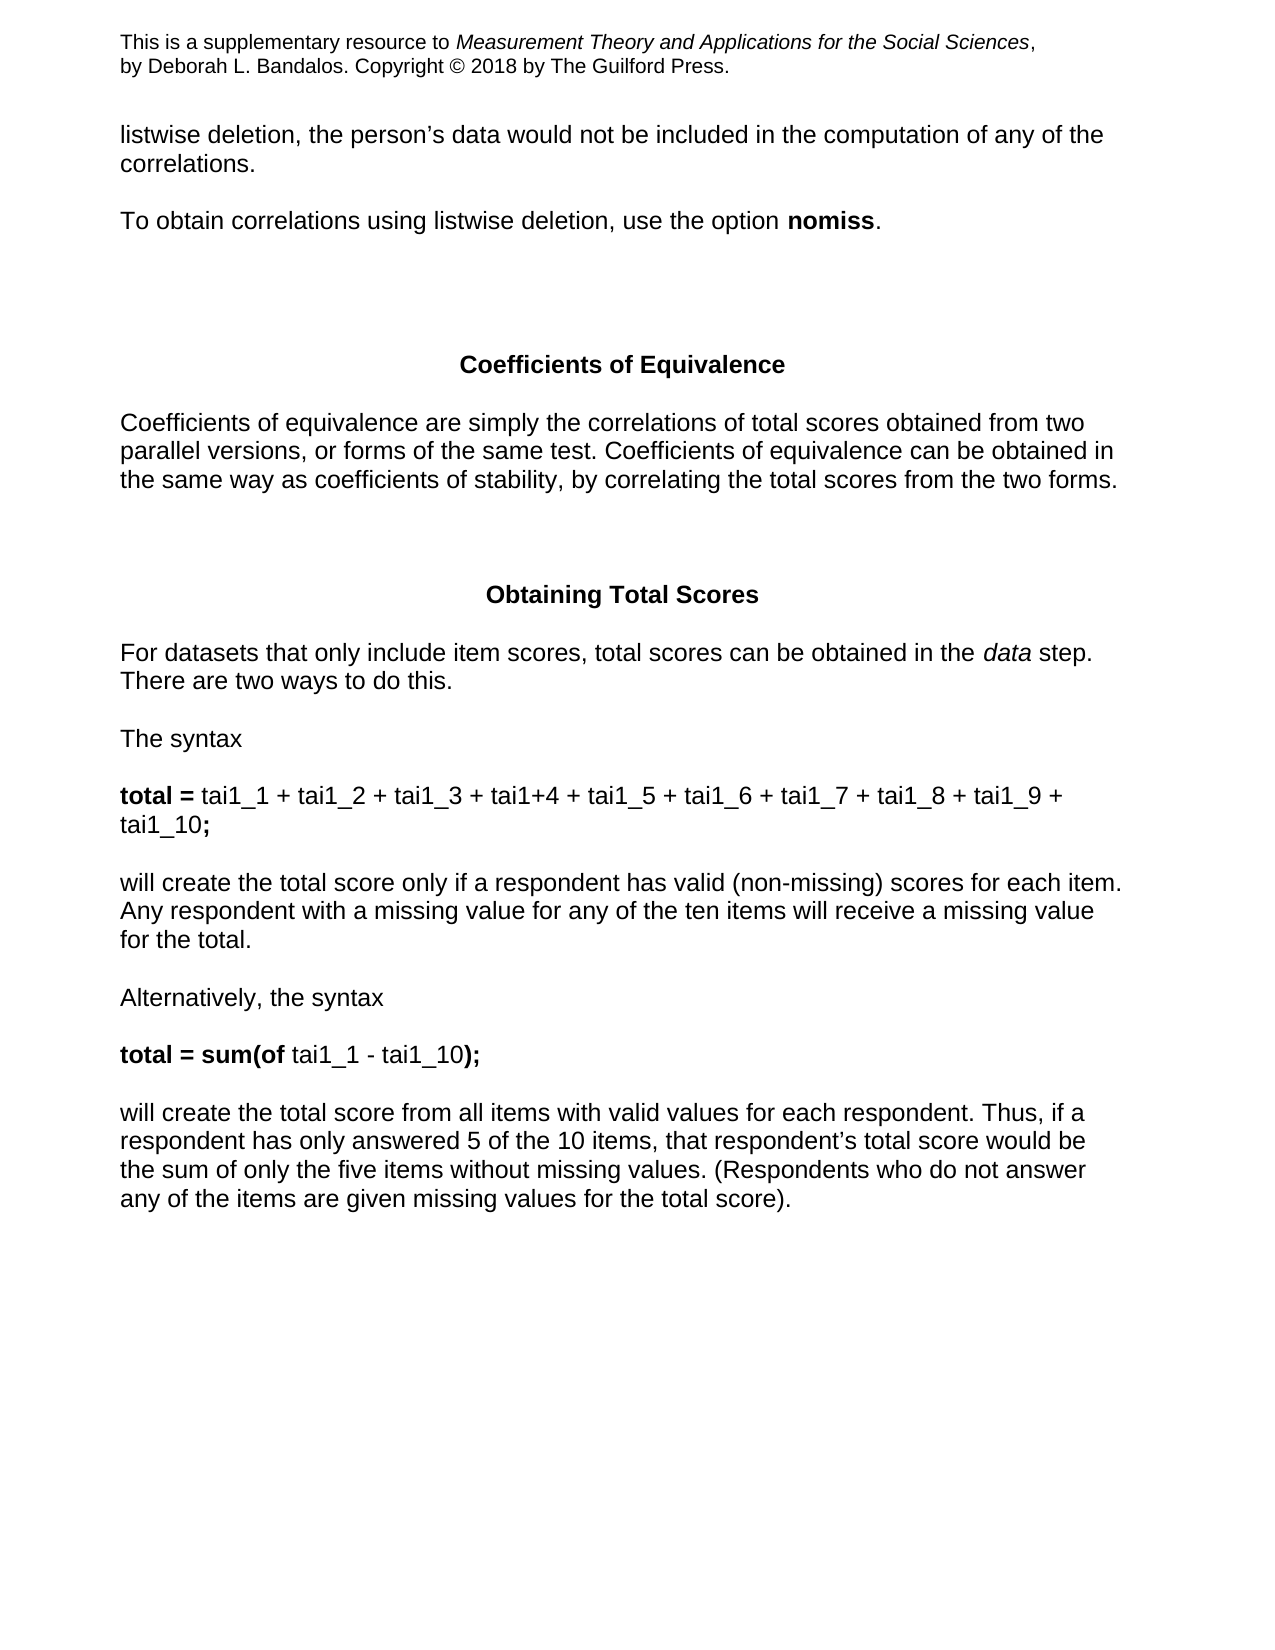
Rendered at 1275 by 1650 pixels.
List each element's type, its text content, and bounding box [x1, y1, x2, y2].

text There are two ways to do this. [120, 666, 1125, 695]
text Alternatively, the syntax [120, 982, 1125, 1011]
text total = sum(of tai1_1 - tai1_10); [120, 1040, 1125, 1069]
text Coefficients of Equivalence [120, 350, 1125, 379]
text Obtaining Total Scores [120, 580, 1125, 609]
text For datasets that only include item scores, total scores can be obtained in the data step. [120, 637, 1125, 666]
text To obtain correlations using listwise deletion, use the option nomiss. [120, 206, 1125, 235]
text will create the total score only if a respondent has valid (non-missing) scores for each item. Any respondent with a missing value for any of the ten items will receive a missing value for the total. [120, 867, 1125, 954]
text The syntax [120, 724, 1125, 752]
text will create the total score from all items with valid values for each respondent. Thus, if a respondent has only answered 5 of the 10 items, that respondent’s total score would be the sum of only the five items without missing values. (Respondents who do not answer any of the items are given missing values for the total score). [120, 1097, 1125, 1212]
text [120, 120, 1125, 177]
text total = tai1_1 + tai1_2 + tai1_3 + tai1+4 + tai1_5 + tai1_6 + tai1_7 + tai1_8 + tai1_9 + tai1_10; [120, 781, 1125, 839]
text Coefficients of equivalence are simply the correlations of total scores obtained from two parallel versions, or forms of the same test. Coefficients of equivalence can be obtained in the same way as coefficients of stability, by correlating the total scores from the two forms. [120, 407, 1125, 494]
